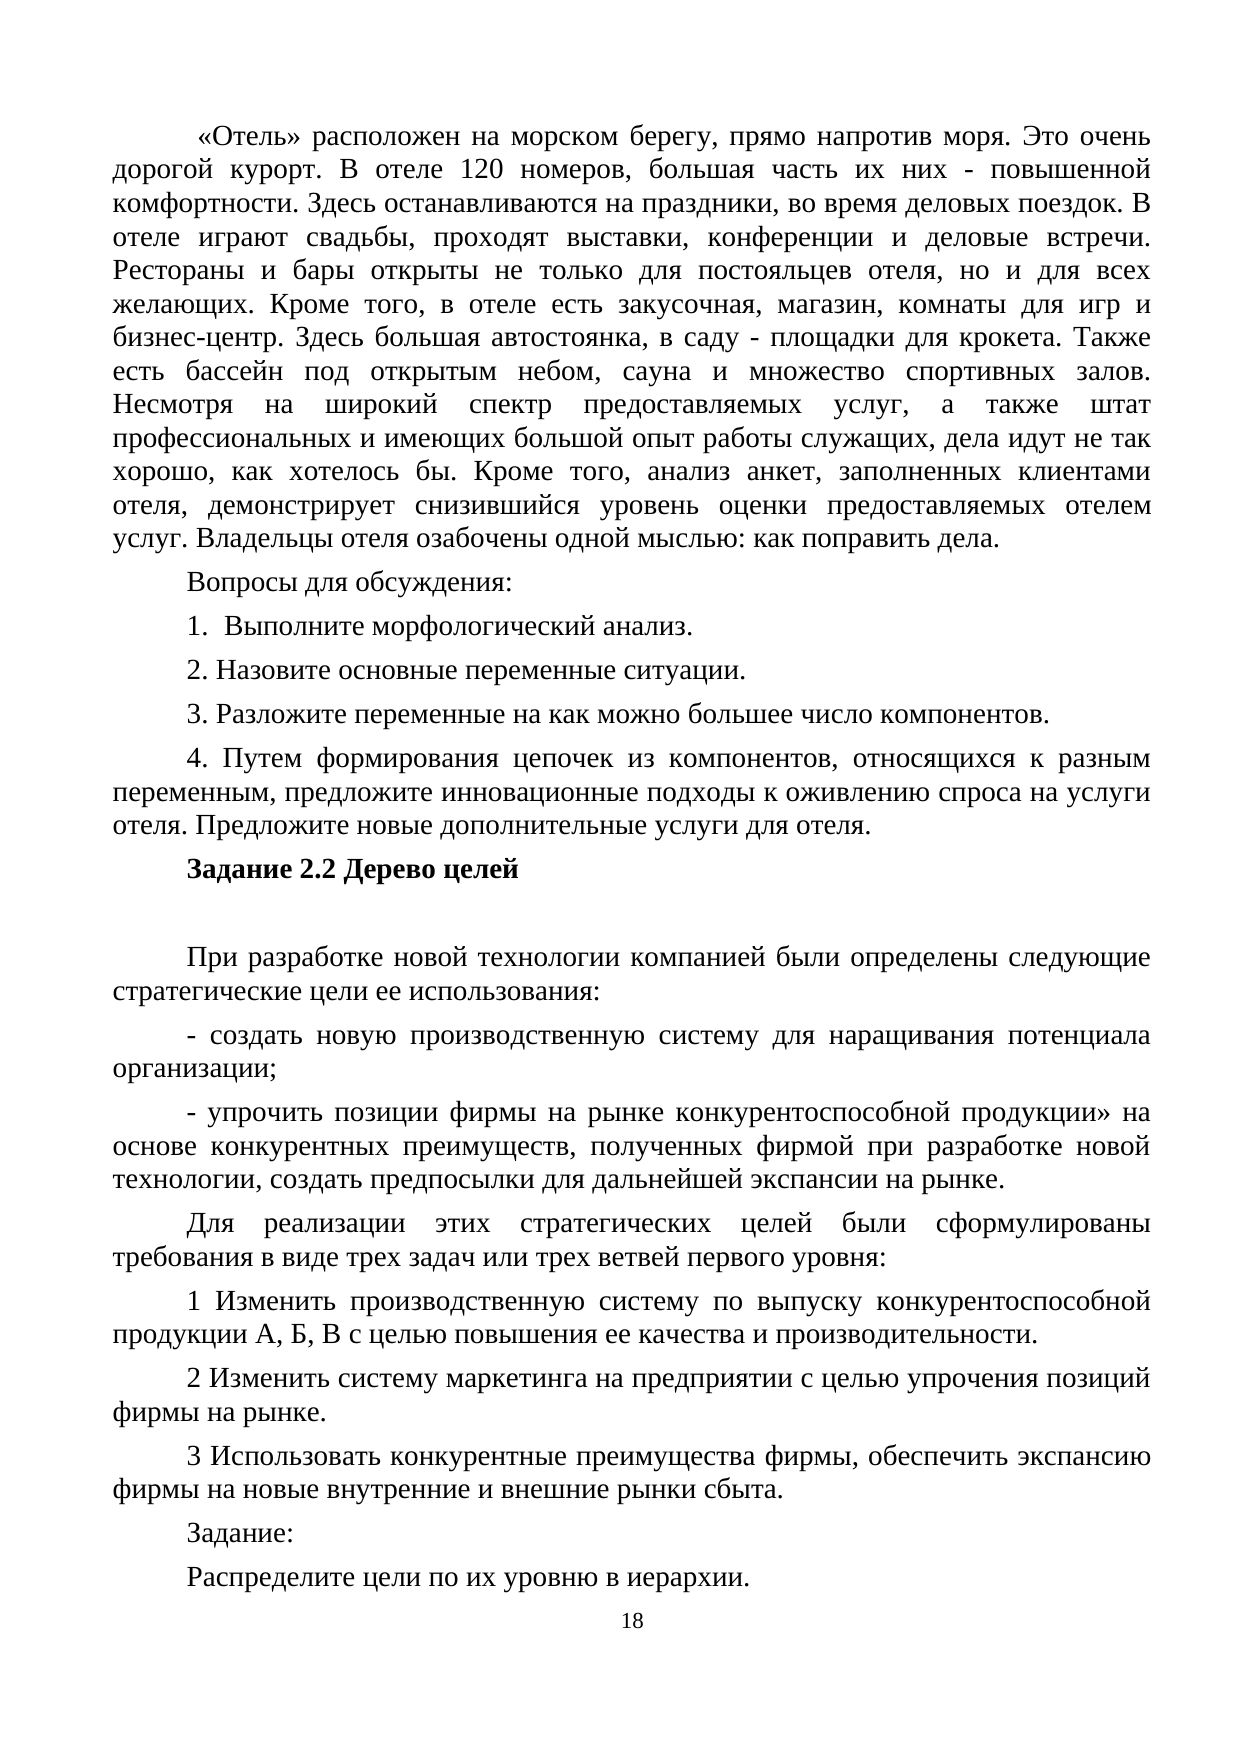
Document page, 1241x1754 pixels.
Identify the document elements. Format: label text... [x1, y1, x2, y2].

text 3 Использовать конкурентные преимущества фирмы, обеспечить экспансию фирмы на новые внутренние и внешние рынки сбыта. [112, 1438, 1152, 1505]
text При разработке новой технологии компанией были определены следующие стратегические цели ее использования: [112, 939, 1152, 1006]
text Вопросы для обсуждения: [112, 564, 1152, 598]
text Задание 2.2 Дерево целей [112, 851, 1152, 885]
text Задание: [112, 1515, 1152, 1549]
text Распределите цели по их уровню в иерархии. [112, 1559, 1152, 1593]
text Для реализации этих стратегических целей были сформулированы требования в виде трех задач или трех ветвей первого уровня: [112, 1205, 1152, 1272]
text - упрочить позиции фирмы на рынке конкурентоспособной продукции» на основе конкурентных преимуществ, полученных фирмой при разработке новой технологии, создать предпосылки для дальнейшей экспансии на рынке. [112, 1094, 1152, 1195]
text - создать новую производственную систему для наращивания потенциала организации; [112, 1017, 1152, 1084]
text 4. Путем формирования цепочек из компонентов, относящихся к разным переменным, предложите инновационные подходы к оживлению спроса на услуги отеля. Предложите новые дополнительные услуги для отеля. [112, 740, 1152, 841]
text «Отель» расположен на морском берегу, прямо напротив моря. Это очень дорогой курорт. В отеле 120 номеров, большая часть их них - повышенной комфортности. Здесь останавливаются на праздники, во время деловых поездок. В отеле играют свадьбы, проходят выставки, конференции и деловые встречи. Рестораны и бары открыты не только для постояльцев отеля, но и для всех желающих. Кроме того, в отеле есть закусочная, магазин, комнаты для игр и бизнес-центр. Здесь большая автостоянка, в саду - площадки для крокета. Также есть бассейн под открытым небом, сауна и множество спортивных залов. Несмотря на широкий спектр предоставляемых услуг, а также штат профессиональных и имеющих большой опыт работы служащих, дела идут не так хорошо, как хотелось бы. Кроме того, анализ анкет, заполненных клиентами отеля, демонстрирует снизившийся уровень оценки предоставляемых отелем услуг. Владельцы отеля озабочены одной мыслью: как поправить дела. [112, 118, 1152, 554]
text 2. Назовите основные переменные ситуации. [112, 652, 1152, 686]
text 2 Изменить систему маркетинга на предприятии с целью упрочения позиций фирмы на рынке. [112, 1360, 1152, 1427]
text 1 Изменить производственную систему по выпуску конкурентоспособной продукции А, Б, В с целью повышения ее качества и производительности. [112, 1283, 1152, 1350]
list Выполните морфологический анализ. [186, 608, 1152, 642]
text 3. Разложите переменные на как можно большее число компонентов. [112, 696, 1152, 730]
